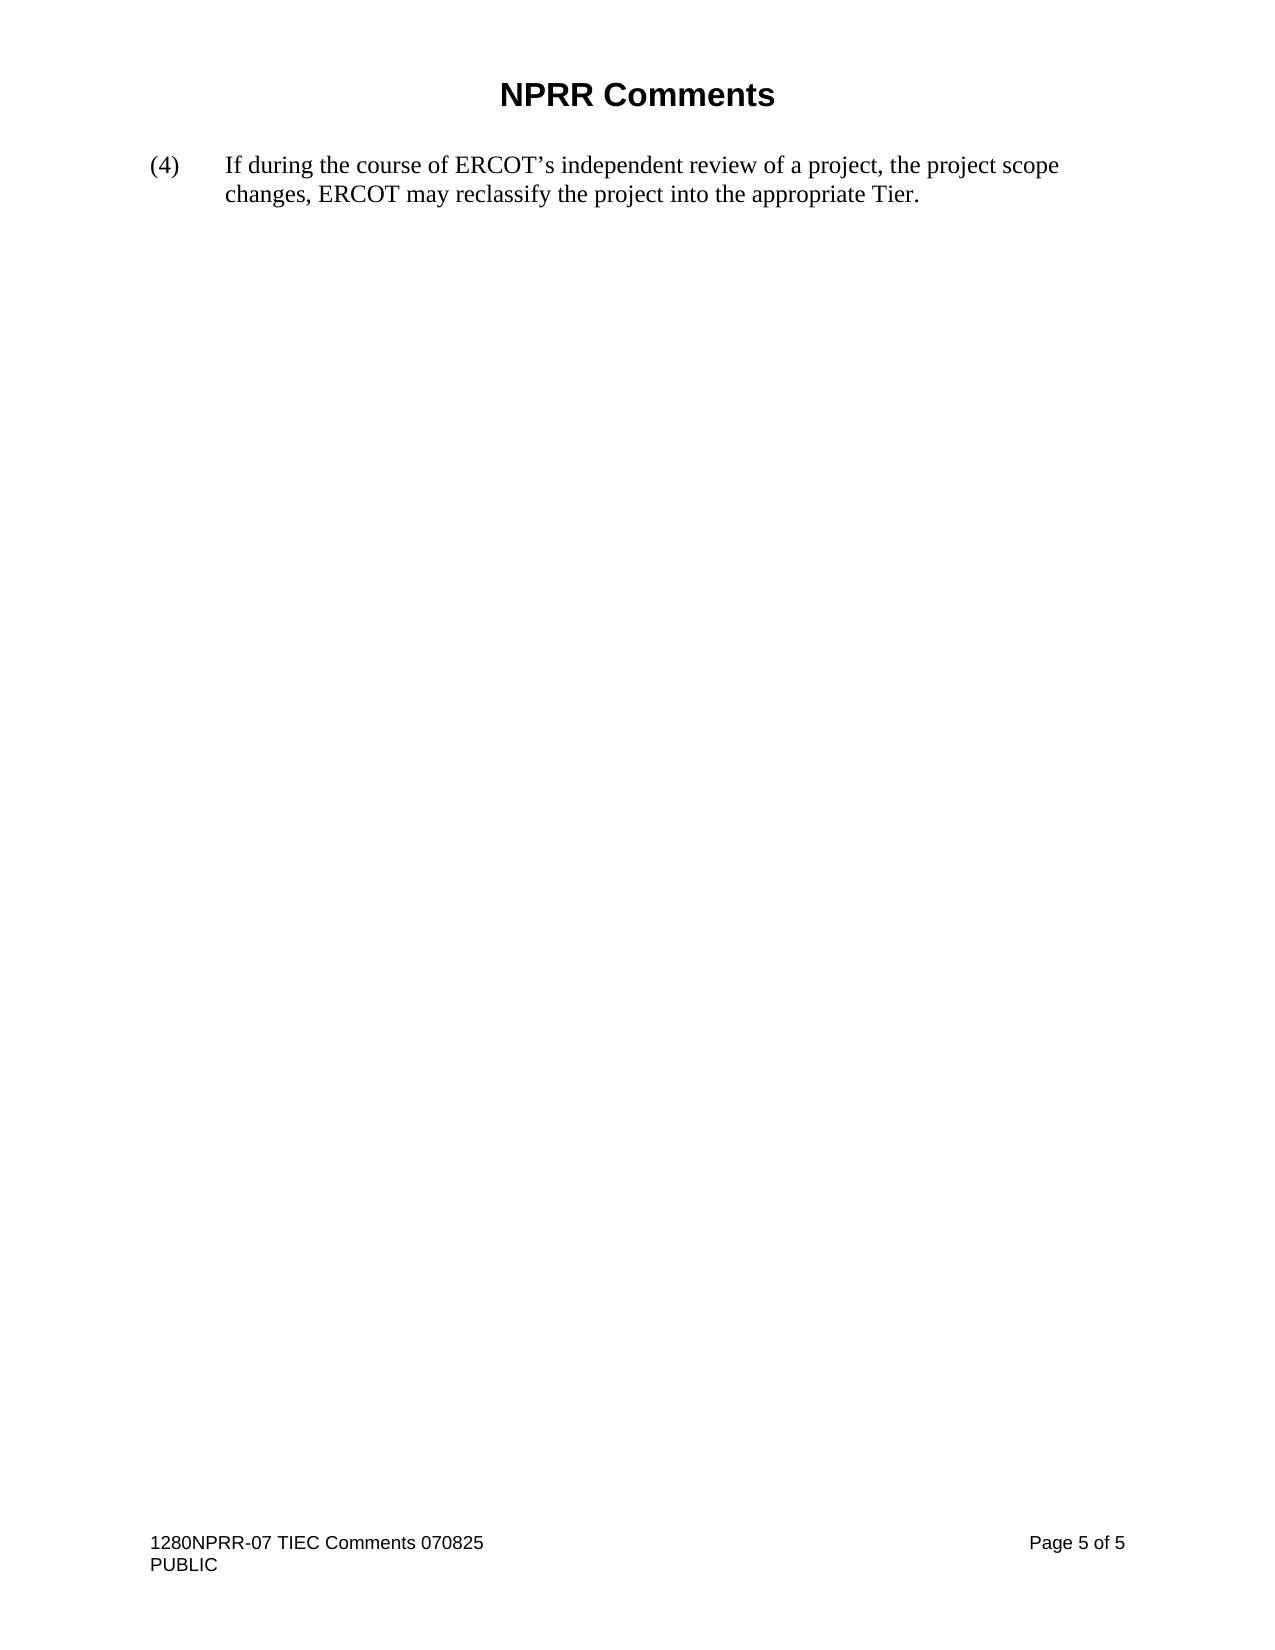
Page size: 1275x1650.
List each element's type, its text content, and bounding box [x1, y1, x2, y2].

text (4) If during the course of ERCOT’s independent review of a project, the project scope changes, ERCOT may reclassify the project into the appropriate Tier. [150, 150, 1125, 207]
